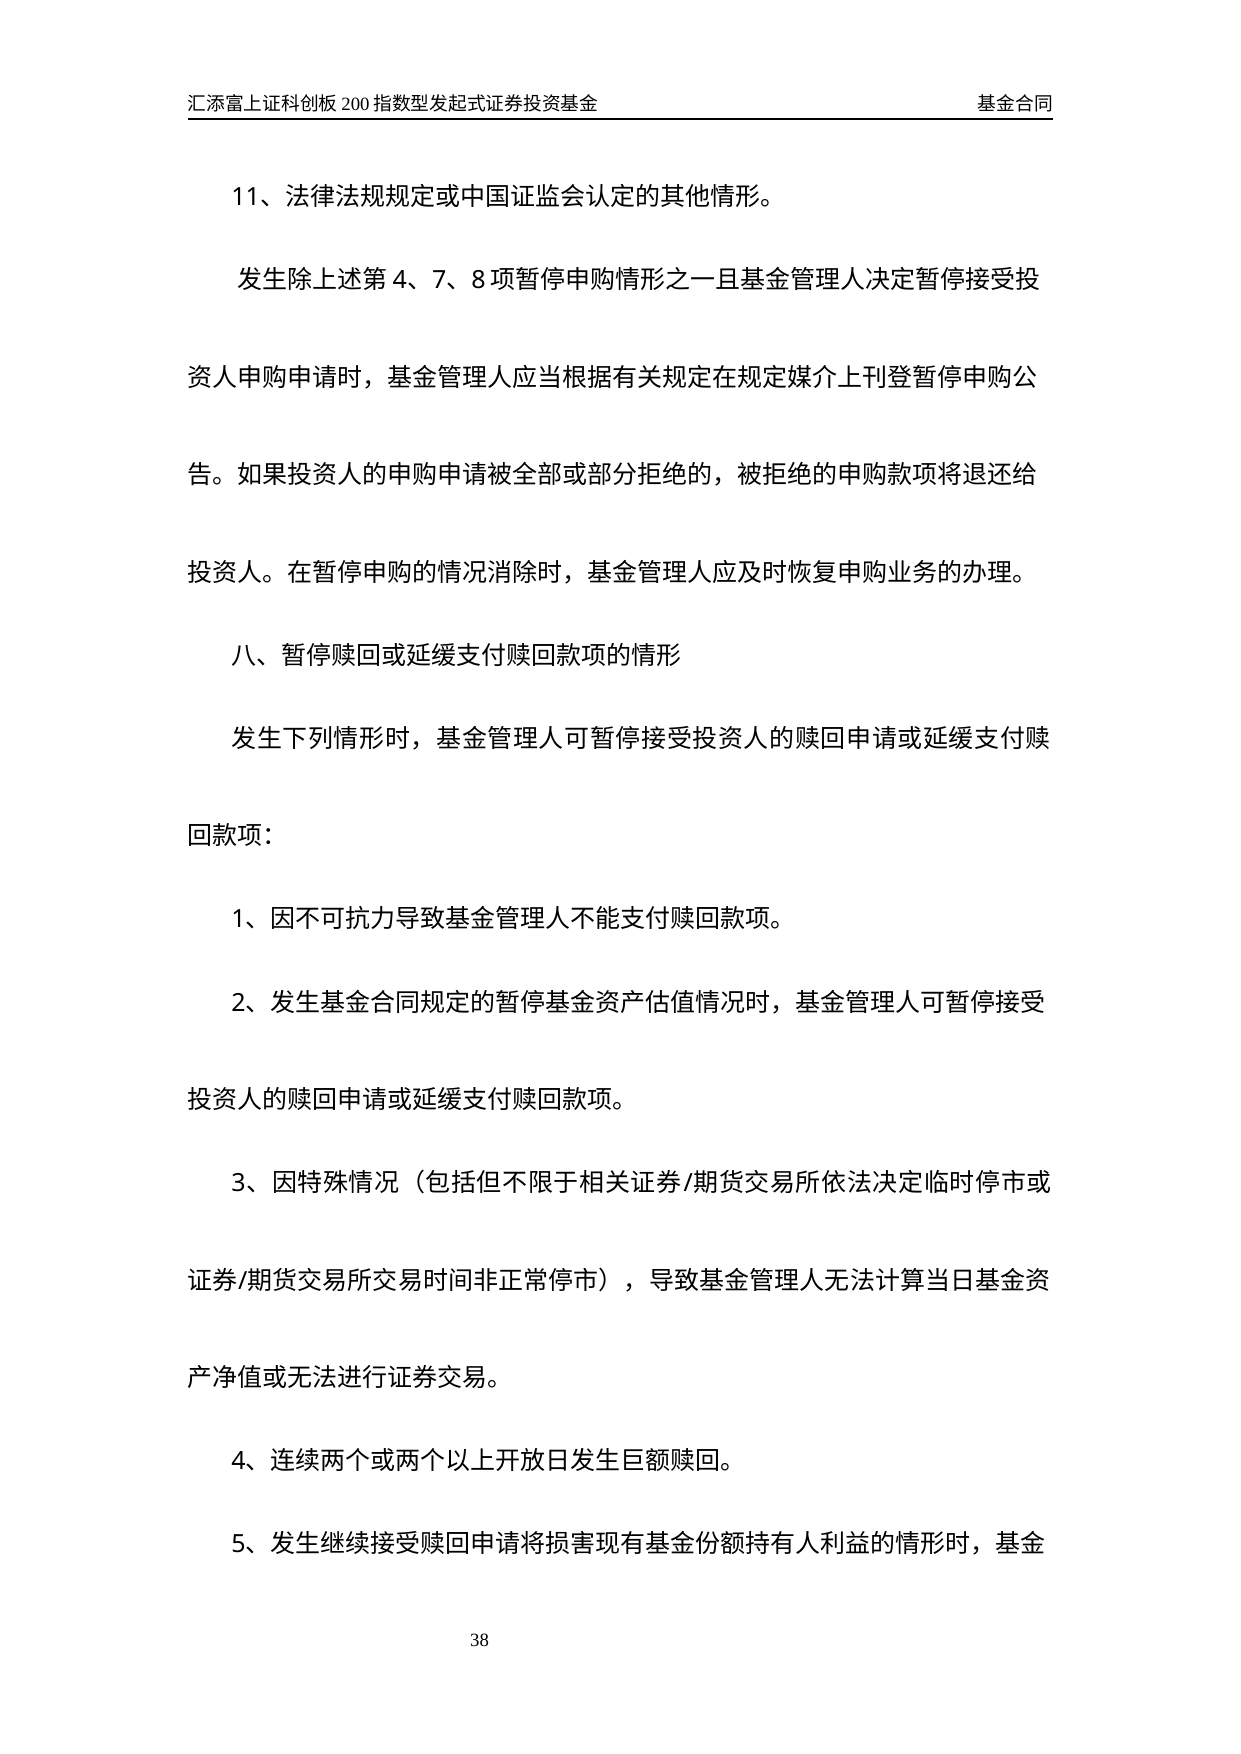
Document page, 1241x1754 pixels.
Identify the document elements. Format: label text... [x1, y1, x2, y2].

text 4、连续两个或两个以上开放日发生巨额赎回。 [187, 1426, 1053, 1491]
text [187, 1509, 1053, 1574]
text 1、因不可抗力导致基金管理人不能支付赎回款项。 [187, 884, 1053, 949]
text 3、因特殊情况（包括但不限于相关证券/期货交易所依法决定临时停市或证券/期货交易所交易时间非正常停市），导致基金管理人无法计算当日基金资产净值或无法进行证券交易。 [187, 1148, 1053, 1408]
text 11、法律法规规定或中国证监会认定的其他情形。 [187, 162, 1053, 227]
text 发生下列情形时，基金管理人可暂停接受投资人的赎回申请或延缓支付赎回款项： [187, 704, 1053, 866]
text 2、发生基金合同规定的暂停基金资产估值情况时，基金管理人可暂停接受投资人的赎回申请或延缓支付赎回款项。 [187, 968, 1053, 1130]
text 八、暂停赎回或延缓支付赎回款项的情形 [187, 621, 1053, 686]
text 发生除上述第4、7、8项暂停申购情形之一且基金管理人决定暂停接受投资人申购申请时，基金管理人应当根据有关规定在规定媒介上刊登暂停申购公告。如果投资人的申购申请被全部或部分拒绝的，被拒绝的申购款项将退还给投资人。在暂停申购的情况消除时，基金管理人应及时恢复申购业务的办理。 [187, 245, 1053, 603]
